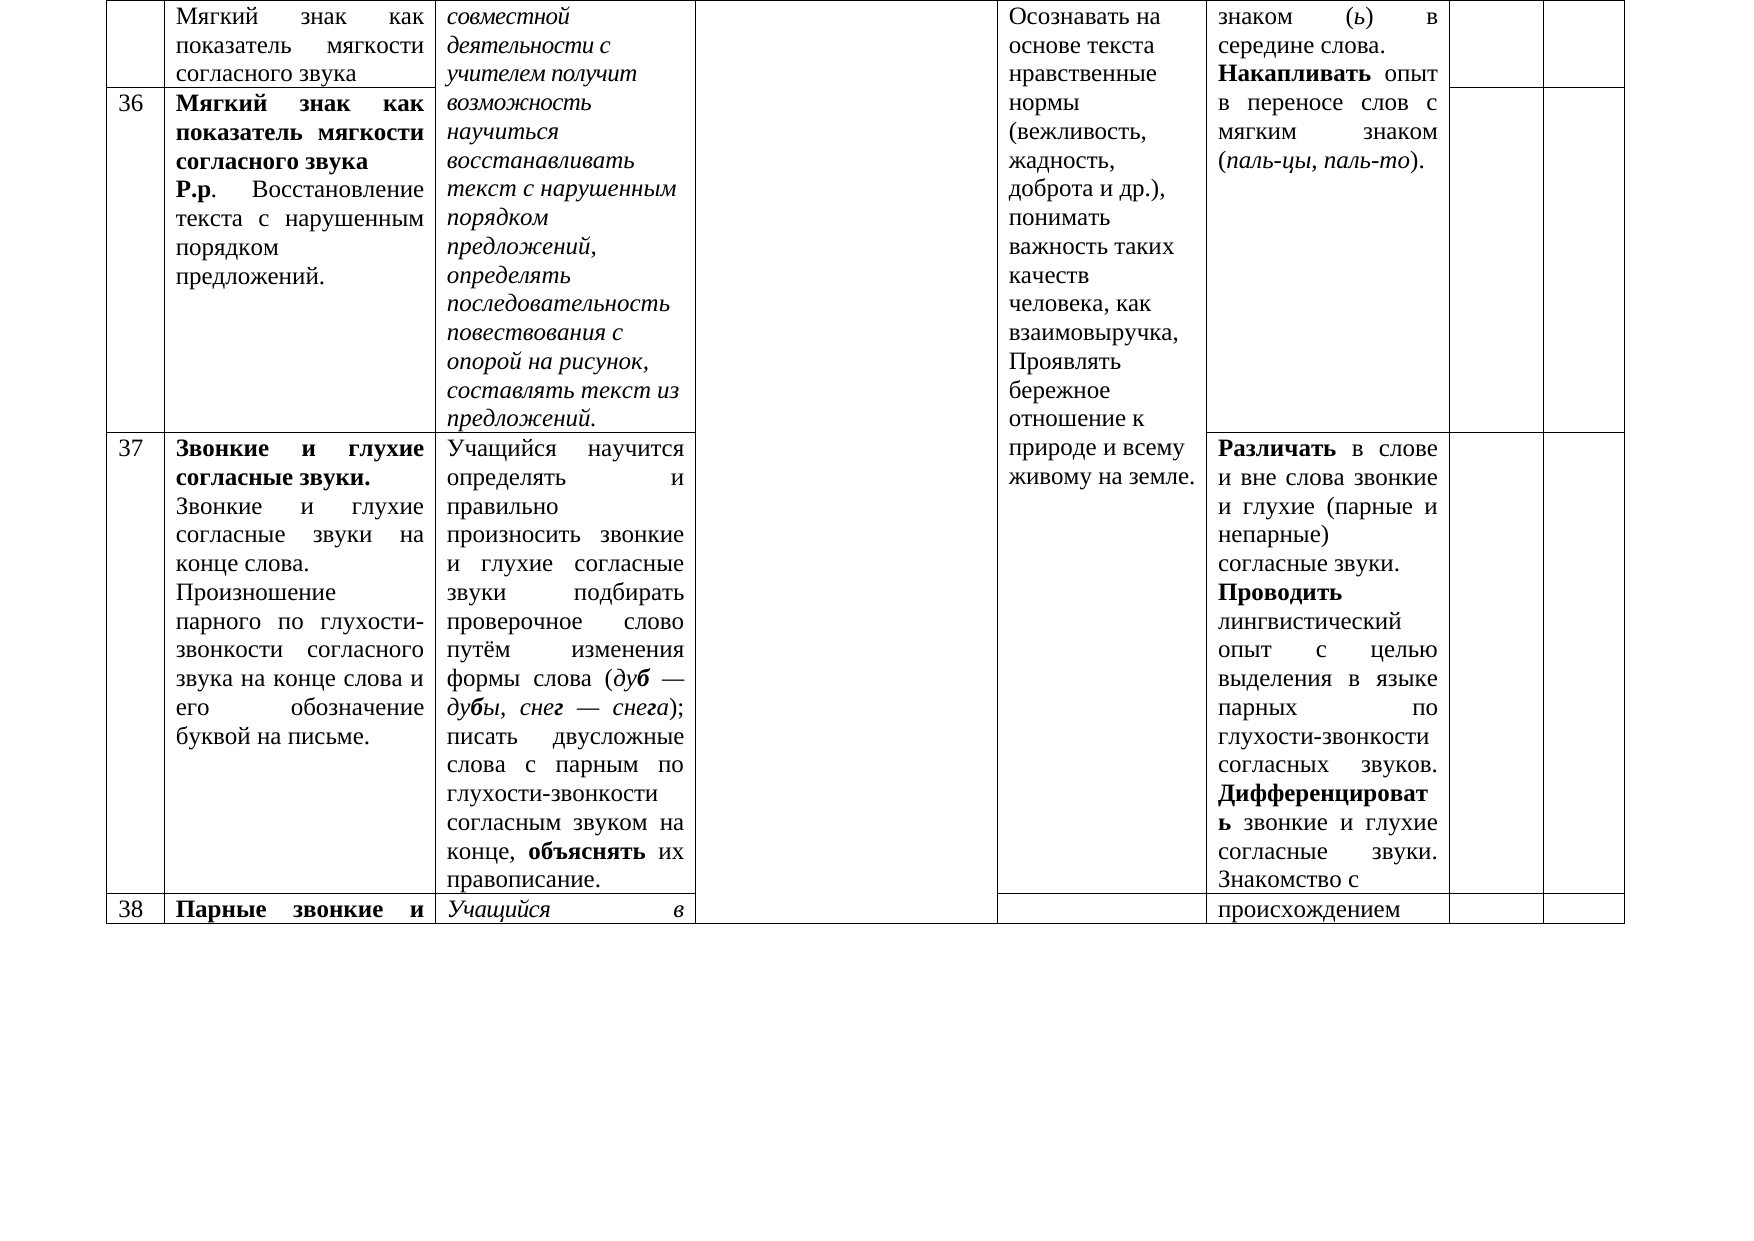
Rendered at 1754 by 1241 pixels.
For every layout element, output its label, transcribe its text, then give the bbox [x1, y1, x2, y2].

table_cell 37 [107, 433, 164, 893]
table_cell Звонкие и глухие согласные звуки. Звонкие и глухие согласные звуки на конце слова. Произношение парного по глухости-звонкости согласного звука на конце слова и его обозначение буквой на письме. [165, 433, 435, 893]
table_cell [1450, 1, 1543, 87]
table_cell Различать в слове и вне слова звонкие и глухие (парные и непарные) согласные звуки. Проводить лингвистический опыт с целью выделения в языке парных по глухости-звонкости согласных звуков. Дифференцировать звонкие и глухие согласные звуки. Знакомство с [1207, 433, 1449, 893]
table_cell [436, 894, 695, 923]
table_cell 38 [107, 894, 164, 923]
table_cell [998, 894, 1206, 923]
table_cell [165, 894, 435, 923]
table_cell 35 [107, 1, 164, 87]
table_cell [1544, 1, 1624, 87]
table_cell [1544, 894, 1624, 923]
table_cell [1207, 894, 1449, 923]
table_cell [1544, 88, 1624, 432]
table_cell Мягкий знак как показатель мягкости согласного звука Р.р. Восстановление текста с нарушенным порядком предложений. [165, 88, 435, 432]
table_cell 36 [107, 88, 164, 432]
table_cell [1450, 433, 1543, 893]
table_cell Учащийся научится определять и правильно произносить звонкие и глухие согласные звуки подбирать проверочное слово путём изменения формы слова (дуб — дубы, снег — снега); писать двусложные слова с парным по глухости-звонкости согласным звуком на конце, объяснять их правописание. [436, 433, 695, 893]
table_cell [1544, 433, 1624, 893]
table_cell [165, 1, 435, 87]
table_cell [1450, 894, 1543, 923]
table_cell [1450, 88, 1543, 432]
